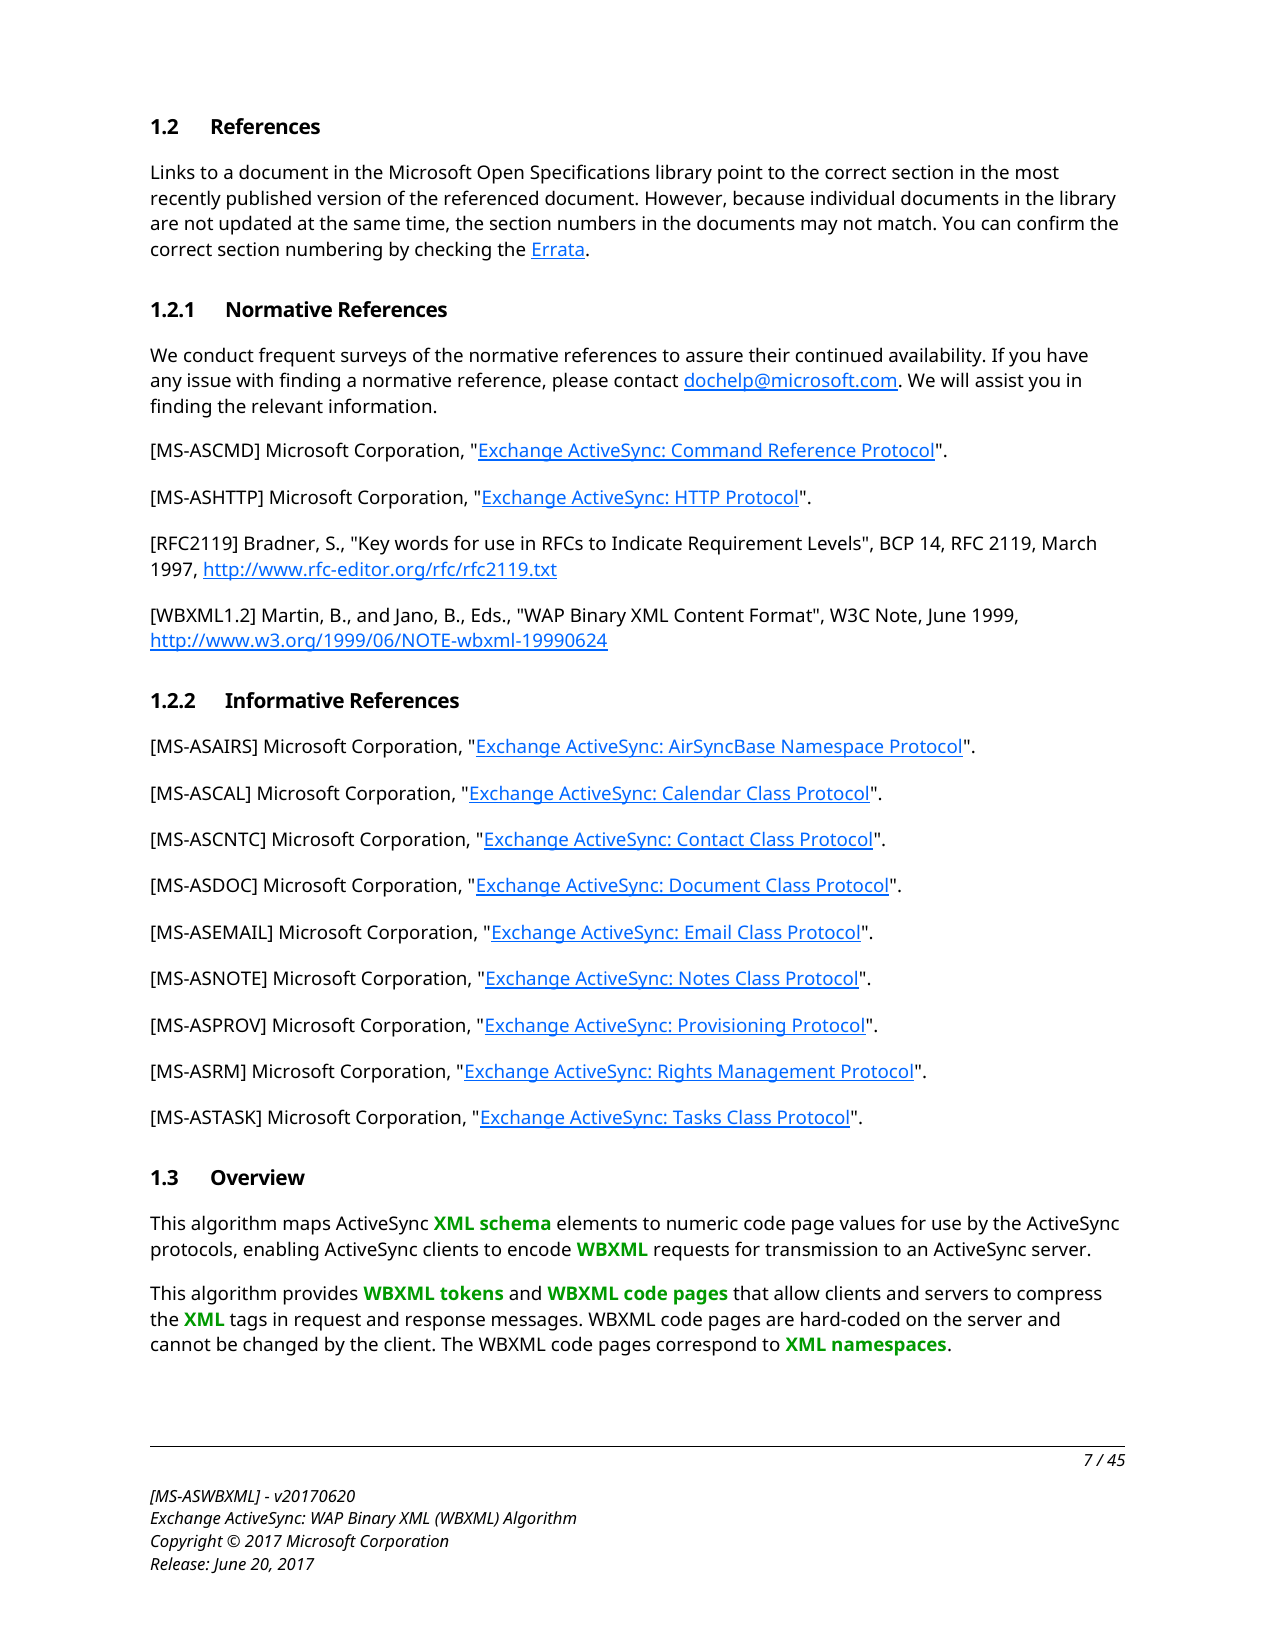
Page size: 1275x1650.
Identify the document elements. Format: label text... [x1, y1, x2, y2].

subtitle Informative References [150, 687, 1125, 715]
text [WBXML1.2] Martin, B., and Jano, B., Eds., "WAP Binary XML Content Format", W3C Note, June 1999, http://www.w3.org/1999/06/NOTE-wbxml-19990624 [150, 602, 1125, 653]
text [MS-ASNOTE] Microsoft Corporation, "Exchange ActiveSync: Notes Class Protocol". [150, 966, 1125, 991]
text [MS-ASCMD] Microsoft Corporation, "Exchange ActiveSync: Command Reference Protocol". [150, 438, 1125, 463]
text [MS-ASPROV] Microsoft Corporation, "Exchange ActiveSync: Provisioning Protocol". [150, 1012, 1125, 1037]
subtitle References [150, 112, 1125, 141]
text [MS-ASEMAIL] Microsoft Corporation, "Exchange ActiveSync: Email Class Protocol". [150, 919, 1125, 945]
text [MS-ASCAL] Microsoft Corporation, "Exchange ActiveSync: Calendar Class Protocol". [150, 780, 1125, 806]
text [MS-ASRM] Microsoft Corporation, "Exchange ActiveSync: Rights Management Protocol". [150, 1058, 1125, 1084]
text [RFC2119] Bradner, S., "Key words for use in RFCs to Indicate Requirement Levels", BCP 14, RFC 2119, March 1997, http://www.rfc-editor.org/rfc/rfc2119.txt [150, 530, 1125, 581]
subtitle Overview [150, 1163, 1125, 1192]
text We conduct frequent surveys of the normative references to assure their continued availability. If you have any issue with finding a normative reference, please contact dochelp@microsoft.com. We will assist you in finding the relevant information. [150, 342, 1125, 419]
text [MS-ASAIRS] Microsoft Corporation, "Exchange ActiveSync: AirSyncBase Namespace Protocol". [150, 734, 1125, 759]
text [MS-ASDOC] Microsoft Corporation, "Exchange ActiveSync: Document Class Protocol". [150, 873, 1125, 898]
text [MS-ASCNTC] Microsoft Corporation, "Exchange ActiveSync: Contact Class Protocol". [150, 826, 1125, 852]
text This algorithm provides WBXML tokens and WBXML code pages that allow clients and servers to compress the XML tags in request and response messages. WBXML code pages are hard-coded on the server and cannot be changed by the client. The WBXML code pages correspond to XML namespaces. [150, 1280, 1125, 1357]
text This algorithm maps ActiveSync XML schema elements to numeric code page values for use by the ActiveSync protocols, enabling ActiveSync clients to encode WBXML requests for transmission to an ActiveSync server. [150, 1211, 1125, 1262]
text Links to a document in the Microsoft Open Specifications library point to the correct section in the most recently published version of the referenced document. However, because individual documents in the library are not updated at the same time, the section numbers in the documents may not match. You can confirm the correct section numbering by checking the Errata. [150, 160, 1125, 262]
text [MS-ASHTTP] Microsoft Corporation, "Exchange ActiveSync: HTTP Protocol". [150, 484, 1125, 509]
text [MS-ASTASK] Microsoft Corporation, "Exchange ActiveSync: Tasks Class Protocol". [150, 1104, 1125, 1130]
subtitle Normative References [150, 295, 1125, 323]
